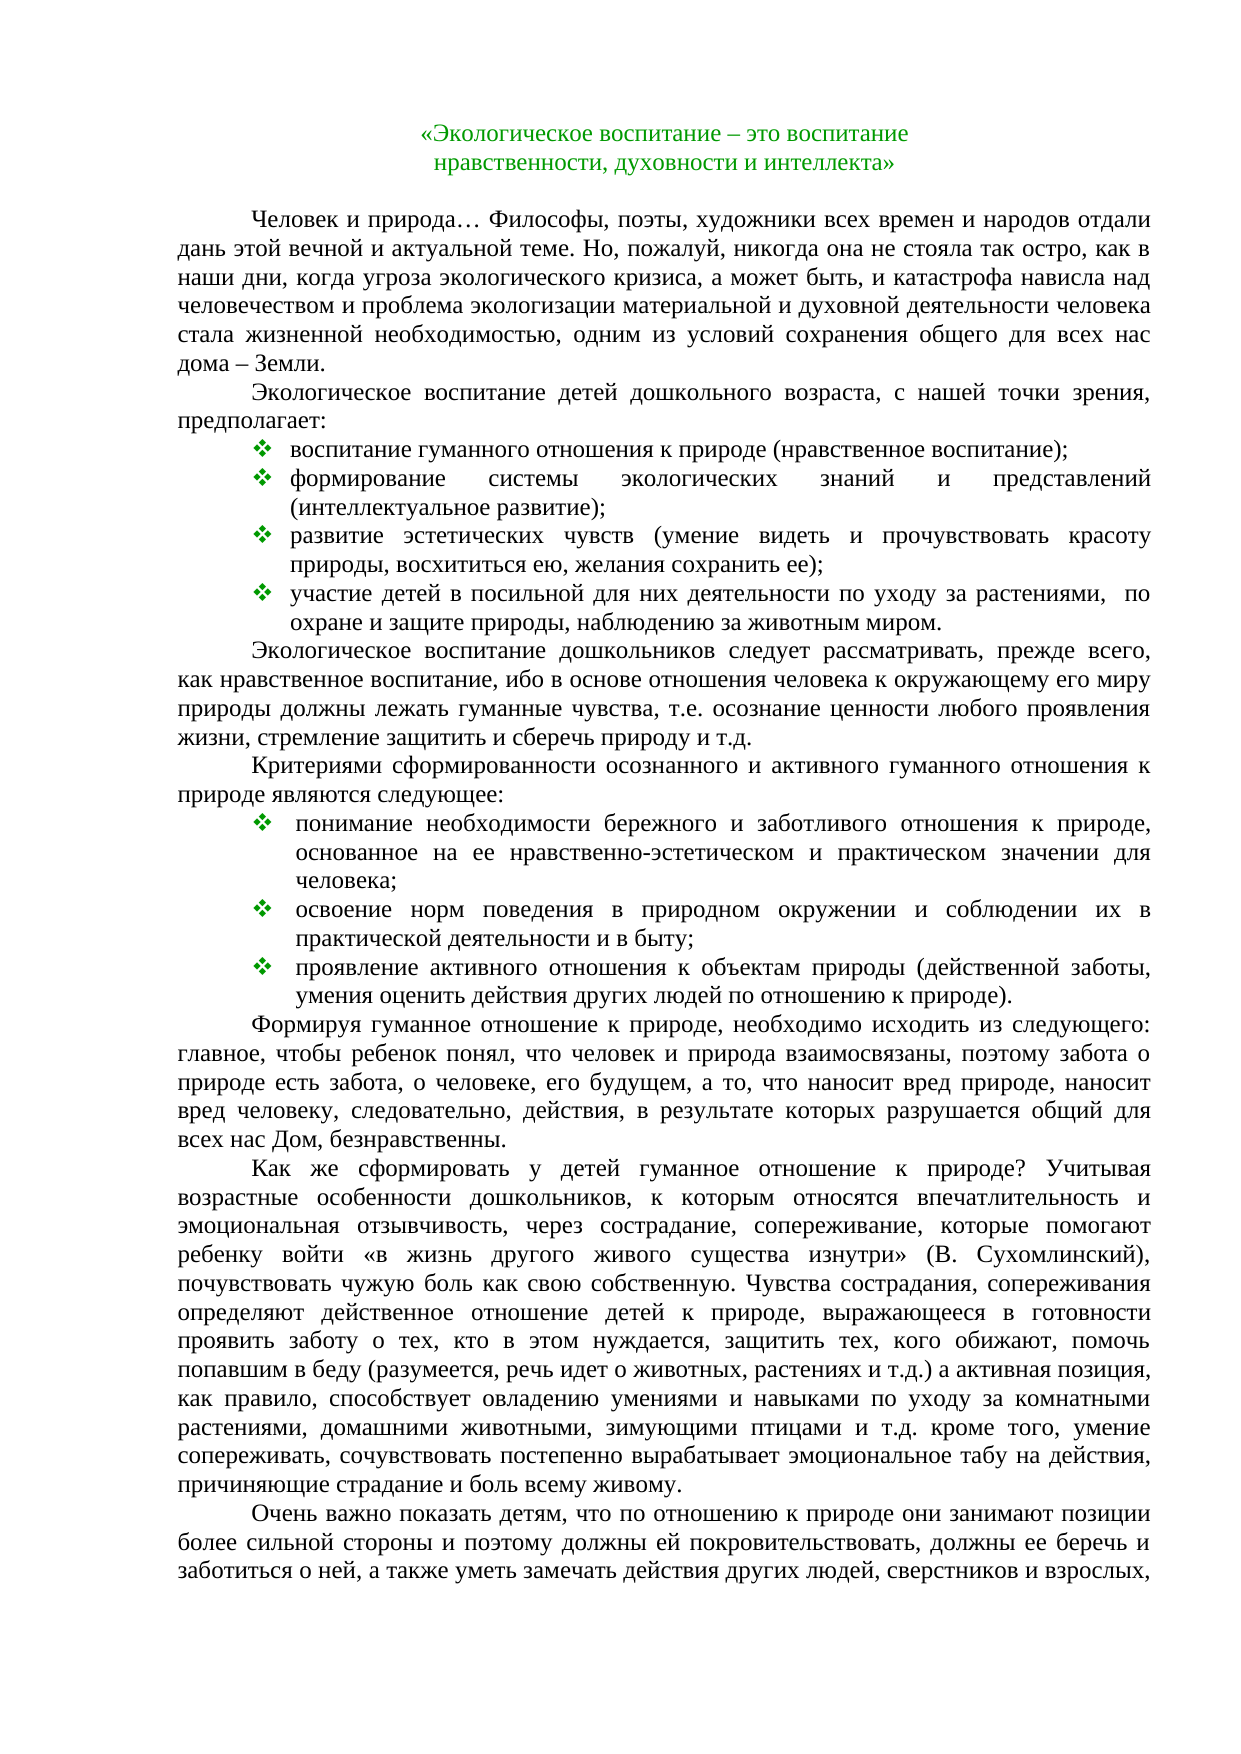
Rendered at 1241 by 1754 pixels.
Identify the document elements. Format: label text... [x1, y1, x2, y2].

list воспитание гуманного отношения к природе (нравственное воспитание); [251, 434, 1152, 463]
text Как же сформировать у детей гуманное отношение к природе? Учитывая возрастные особенности дошкольников, к которым относятся впечатлительность и эмоциональная отзывчивость, через сострадание, сопереживание, которые помогают ребенку войти «в жизнь другого живого существа изнутри» (В. Сухомлинский), почувствовать чужую боль как свою собственную. Чувства сострадания, сопереживания определяют действенное отношение детей к природе, выражающееся в готовности проявить заботу о тех, кто в этом нуждается, защитить тех, кого обижают, помочь попавшим в беду (разумеется, речь идет о животных, растениях и т.д.) а активная позиция, как правило, способствует овладению умениями и навыками по уходу за комнатными растениями, домашними животными, зимующими птицами и т.д. кроме того, умение сопереживать, сочувствовать постепенно вырабатывает эмоциональное табу на действия, причиняющие страдание и боль всему живому. [177, 1153, 1152, 1498]
text Человек и природа… Философы, поэты, художники всех времен и народов отдали дань этой вечной и актуальной теме. Но, пожалуй, никогда она не стояла так остро, как в наши дни, когда угроза экологического кризиса, а может быть, и катастрофа нависла над человечеством и проблема экологизации материальной и духовной деятельности человека стала жизненной необходимостью, одним из условий сохранения общего для всех нас дома – Земли. [177, 204, 1152, 377]
list освоение норм поведения в природном окружении и соблюдении их в практической деятельности и в быту; [251, 894, 1152, 952]
list понимание необходимости бережного и заботливого отношения к природе, основанное на ее нравственно-эстетическом и практическом значении для человека; [251, 808, 1152, 894]
text Экологическое воспитание дошкольников следует рассматривать, прежде всего, как нравственное воспитание, ибо в основе отношения человека к окружающему его миру природы должны лежать гуманные чувства, т.е. осознание ценности любого проявления жизни, стремление защитить и сберечь природу и т.д. [177, 636, 1152, 751]
list развитие эстетических чувств (умение видеть и прочувствовать красоту природы, восхититься ею, желания сохранить ее); [251, 521, 1152, 578]
text Критериями сформированности осознанного и активного гуманного отношения к природе являются следующее: [177, 751, 1152, 808]
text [177, 1498, 1152, 1584]
text Экологическое воспитание детей дошкольного возраста, с нашей точки зрения, предполагает: [177, 377, 1152, 434]
list проявление активного отношения к объектам природы (действенной заботы, умения оценить действия других людей по отношению к природе). [251, 952, 1152, 1009]
list формирование системы экологических знаний и представлений (интеллектуальное развитие); [251, 463, 1152, 521]
text Формируя гуманное отношение к природе, необходимо исходить из следующего: главное, чтобы ребенок понял, что человек и природа взаимосвязаны, поэтому забота о природе есть забота, о человеке, его будущем, а то, что наносит вред природе, наносит вред человеку, следовательно, действия, в результате которых разрушается общий для всех нас Дом, безнравственны. [177, 1009, 1152, 1153]
list участие детей в посильной для них деятельности по уходу за растениями, по охране и защите природы, наблюдению за животным миром. [251, 578, 1152, 636]
text «Экологическое воспитание – это воспитание нравственности, духовности и интеллекта» [208, 118, 1120, 176]
